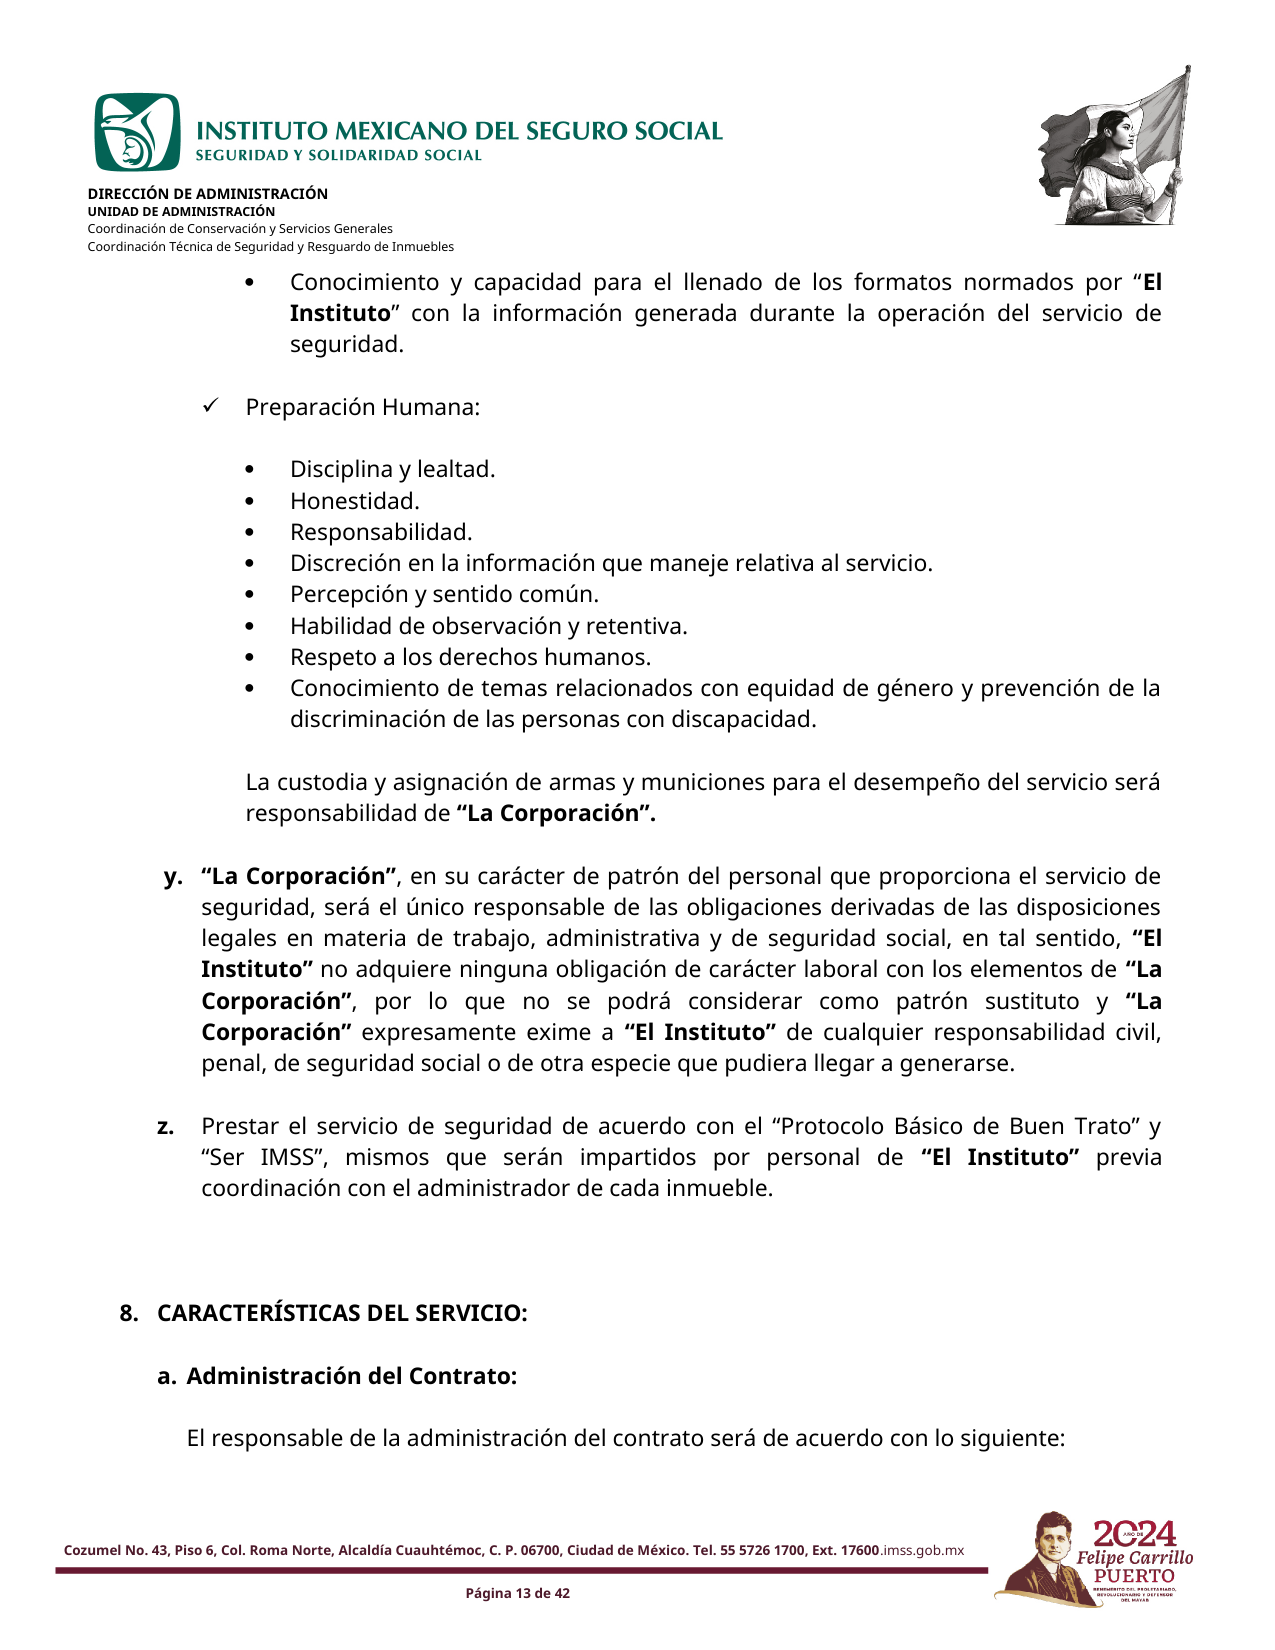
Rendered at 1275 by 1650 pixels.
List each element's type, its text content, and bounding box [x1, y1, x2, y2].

list Responsabilidad. [245, 516, 1162, 547]
list Percepción y sentido común. [245, 578, 1162, 609]
list Conocimiento y capacidad para el llenado de los formatos normados por “El Instituto” con la información generada durante la operación del servicio de seguridad. [245, 266, 1162, 359]
list Prestar el servicio de seguridad de acuerdo con el “Protocolo Básico de Buen Trato” y “Ser IMSS”, mismos que serán impartidos por personal de “El Instituto” previa coordinación con el administrador de cada inmueble. [157, 1109, 1162, 1203]
list Administración del Contrato: [157, 1359, 1162, 1391]
picture [0, 2, 1262, 1650]
list “La Corporación”, en su carácter de patrón del personal que proporciona el servicio de seguridad, será el único responsable de las obligaciones derivadas de las disposiciones legales en materia de trabajo, administrativa y de seguridad social, en tal sentido, “El Instituto” no adquiere ninguna obligación de carácter laboral con los elementos de “La Corporación”, por lo que no se podrá considerar como patrón sustituto y “La Corporación” expresamente exime a “El Instituto” de cualquier responsabilidad civil, penal, de seguridad social o de otra especie que pudiera llegar a generarse. [164, 859, 1162, 1078]
text La custodia y asignación de armas y municiones para el desempeño del servicio será responsabilidad de “La Corporación”. [245, 766, 1162, 828]
list Preparación Humana: [201, 391, 1162, 422]
list Disciplina y lealtad. [245, 453, 1162, 484]
list Habilidad de observación y retentiva. [245, 609, 1162, 641]
text El responsable de la administración del contrato será de acuerdo con lo siguiente: [186, 1422, 1162, 1453]
list Respeto a los derechos humanos. [245, 641, 1162, 672]
list Conocimiento de temas relacionados con equidad de género y prevención de la discriminación de las personas con discapacidad. [245, 672, 1162, 734]
list Discreción en la información que maneje relativa al servicio. [245, 547, 1162, 578]
list CARACTERÍSTICAS DEL SERVICIO: [119, 1297, 1162, 1328]
list Honestidad. [245, 484, 1162, 516]
